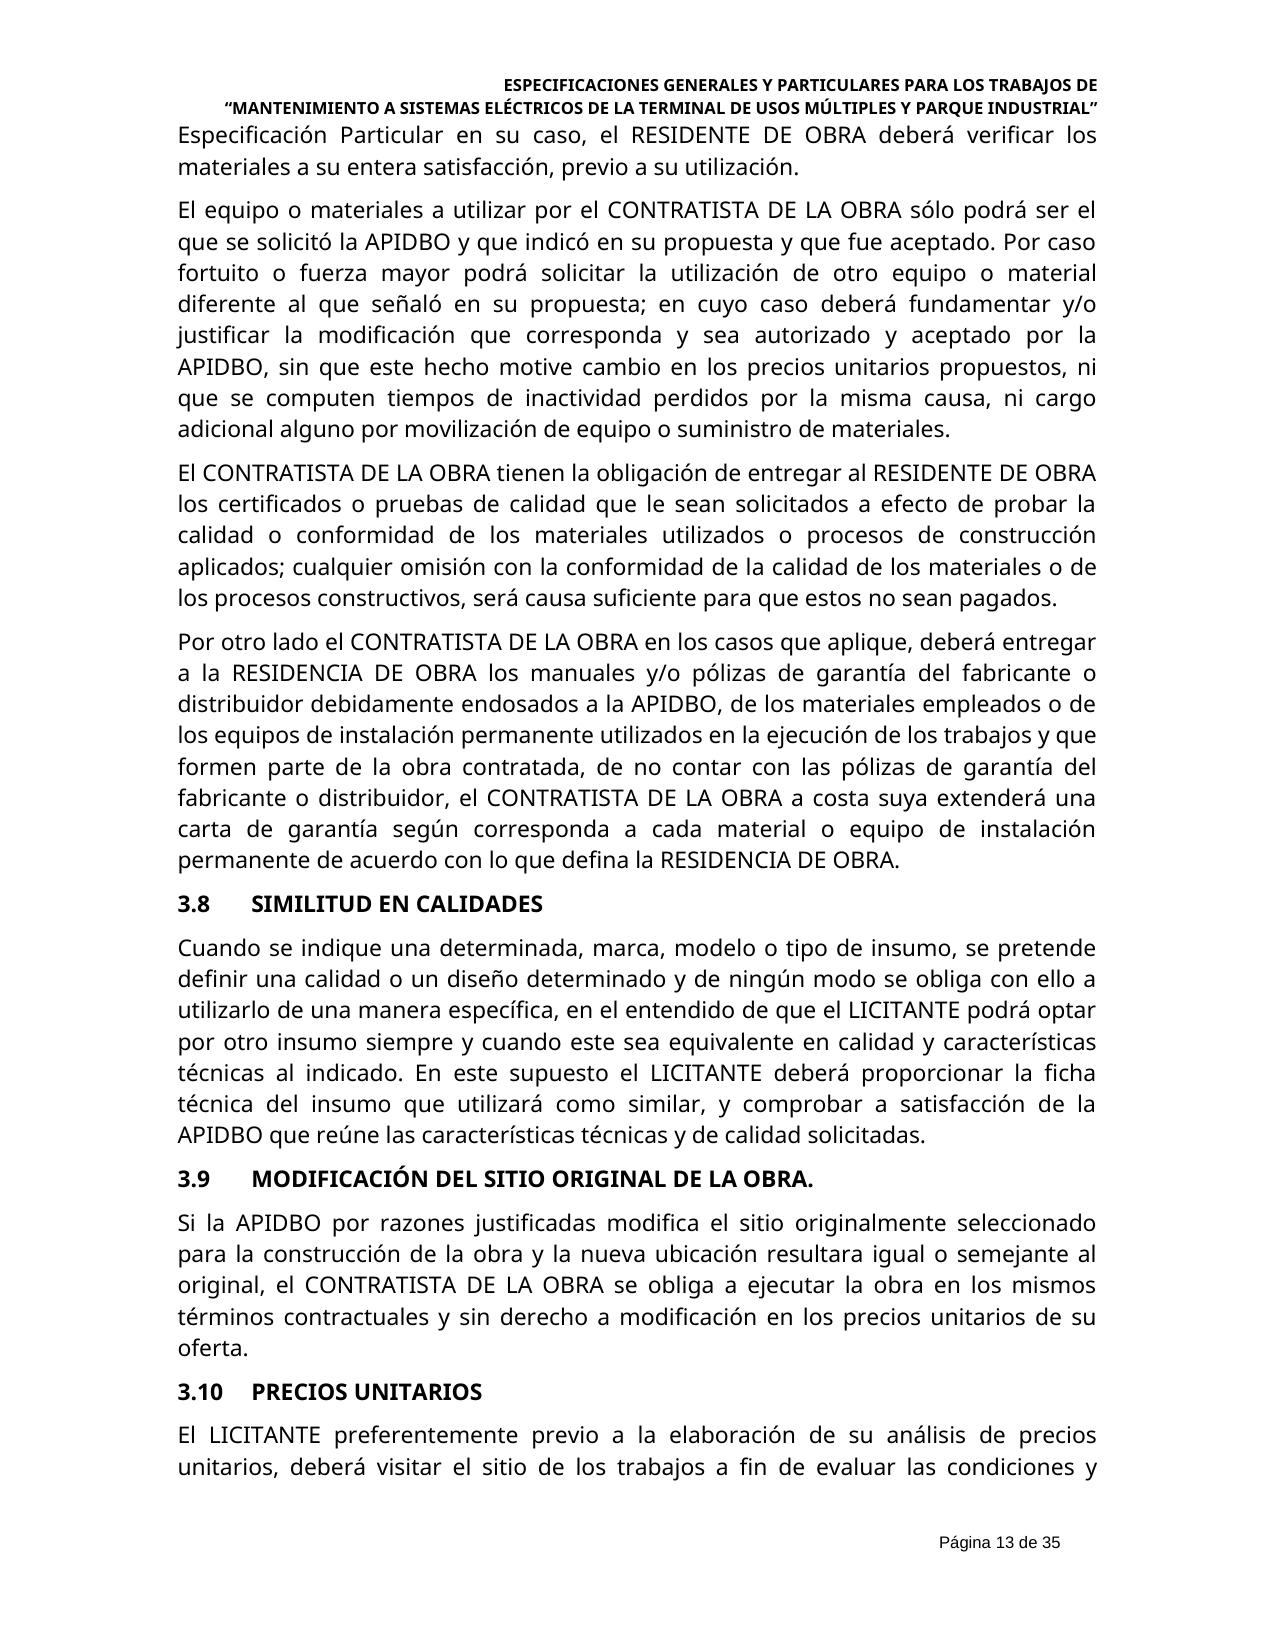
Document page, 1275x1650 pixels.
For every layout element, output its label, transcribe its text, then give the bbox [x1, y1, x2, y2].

text El equipo o materiales a utilizar por el CONTRATISTA DE LA OBRA sólo podrá ser el que se solicitó la APIDBO y que indicó en su propuesta y que fue aceptado. Por caso fortuito o fuerza mayor podrá solicitar la utilización de otro equipo o material diferente al que señaló en su propuesta; en cuyo caso deberá fundamentar y/o justificar la modificación que corresponda y sea autorizado y aceptado por la APIDBO, sin que este hecho motive cambio en los precios unitarios propuestos, ni que se computen tiempos de inactividad perdidos por la misma causa, ni cargo adicional alguno por movilización de equipo o suministro de materiales. [177, 194, 1098, 444]
text Cuando se indique una determinada, marca, modelo o tipo de insumo, se pretende definir una calidad o un diseño determinado y de ningún modo se obliga con ello a utilizarlo de una manera específica, en el entendido de que el LICITANTE podrá optar por otro insumo siempre y cuando este sea equivalente en calidad y características técnicas al indicado. En este supuesto el LICITANTE deberá proporcionar la ficha técnica del insumo que utilizará como similar, y comprobar a satisfacción de la APIDBO que reúne las características técnicas y de calidad solicitadas. [177, 932, 1098, 1151]
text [177, 119, 1098, 182]
text 3.8 SIMILITUD EN CALIDADES [177, 888, 1098, 919]
text El CONTRATISTA DE LA OBRA tienen la obligación de entregar al RESIDENTE DE OBRA los certificados o pruebas de calidad que le sean solicitados a efecto de probar la calidad o conformidad de los materiales utilizados o procesos de construcción aplicados; cualquier omisión con la conformidad de la calidad de los materiales o de los procesos constructivos, será causa suficiente para que estos no sean pagados. [177, 457, 1098, 613]
text 3.9 MODIFICACIÓN DEL SITIO ORIGINAL DE LA OBRA. [177, 1163, 1098, 1194]
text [177, 1419, 1098, 1482]
text Por otro lado el CONTRATISTA DE LA OBRA en los casos que aplique, deberá entregar a la RESIDENCIA DE OBRA los manuales y/o pólizas de garantía del fabricante o distribuidor debidamente endosados a la APIDBO, de los materiales empleados o de los equipos de instalación permanente utilizados en la ejecución de los trabajos y que formen parte de la obra contratada, de no contar con las pólizas de garantía del fabricante o distribuidor, el CONTRATISTA DE LA OBRA a costa suya extenderá una carta de garantía según corresponda a cada material o equipo de instalación permanente de acuerdo con lo que defina la RESIDENCIA DE OBRA. [177, 626, 1098, 876]
text Si la APIDBO por razones justificadas modifica el sitio originalmente seleccionado para la construcción de la obra y la nueva ubicación resultara igual o semejante al original, el CONTRATISTA DE LA OBRA se obliga a ejecutar la obra en los mismos términos contractuales y sin derecho a modificación en los precios unitarios de su oferta. [177, 1207, 1098, 1363]
text 3.10 PRECIOS UNITARIOS [177, 1376, 1098, 1407]
